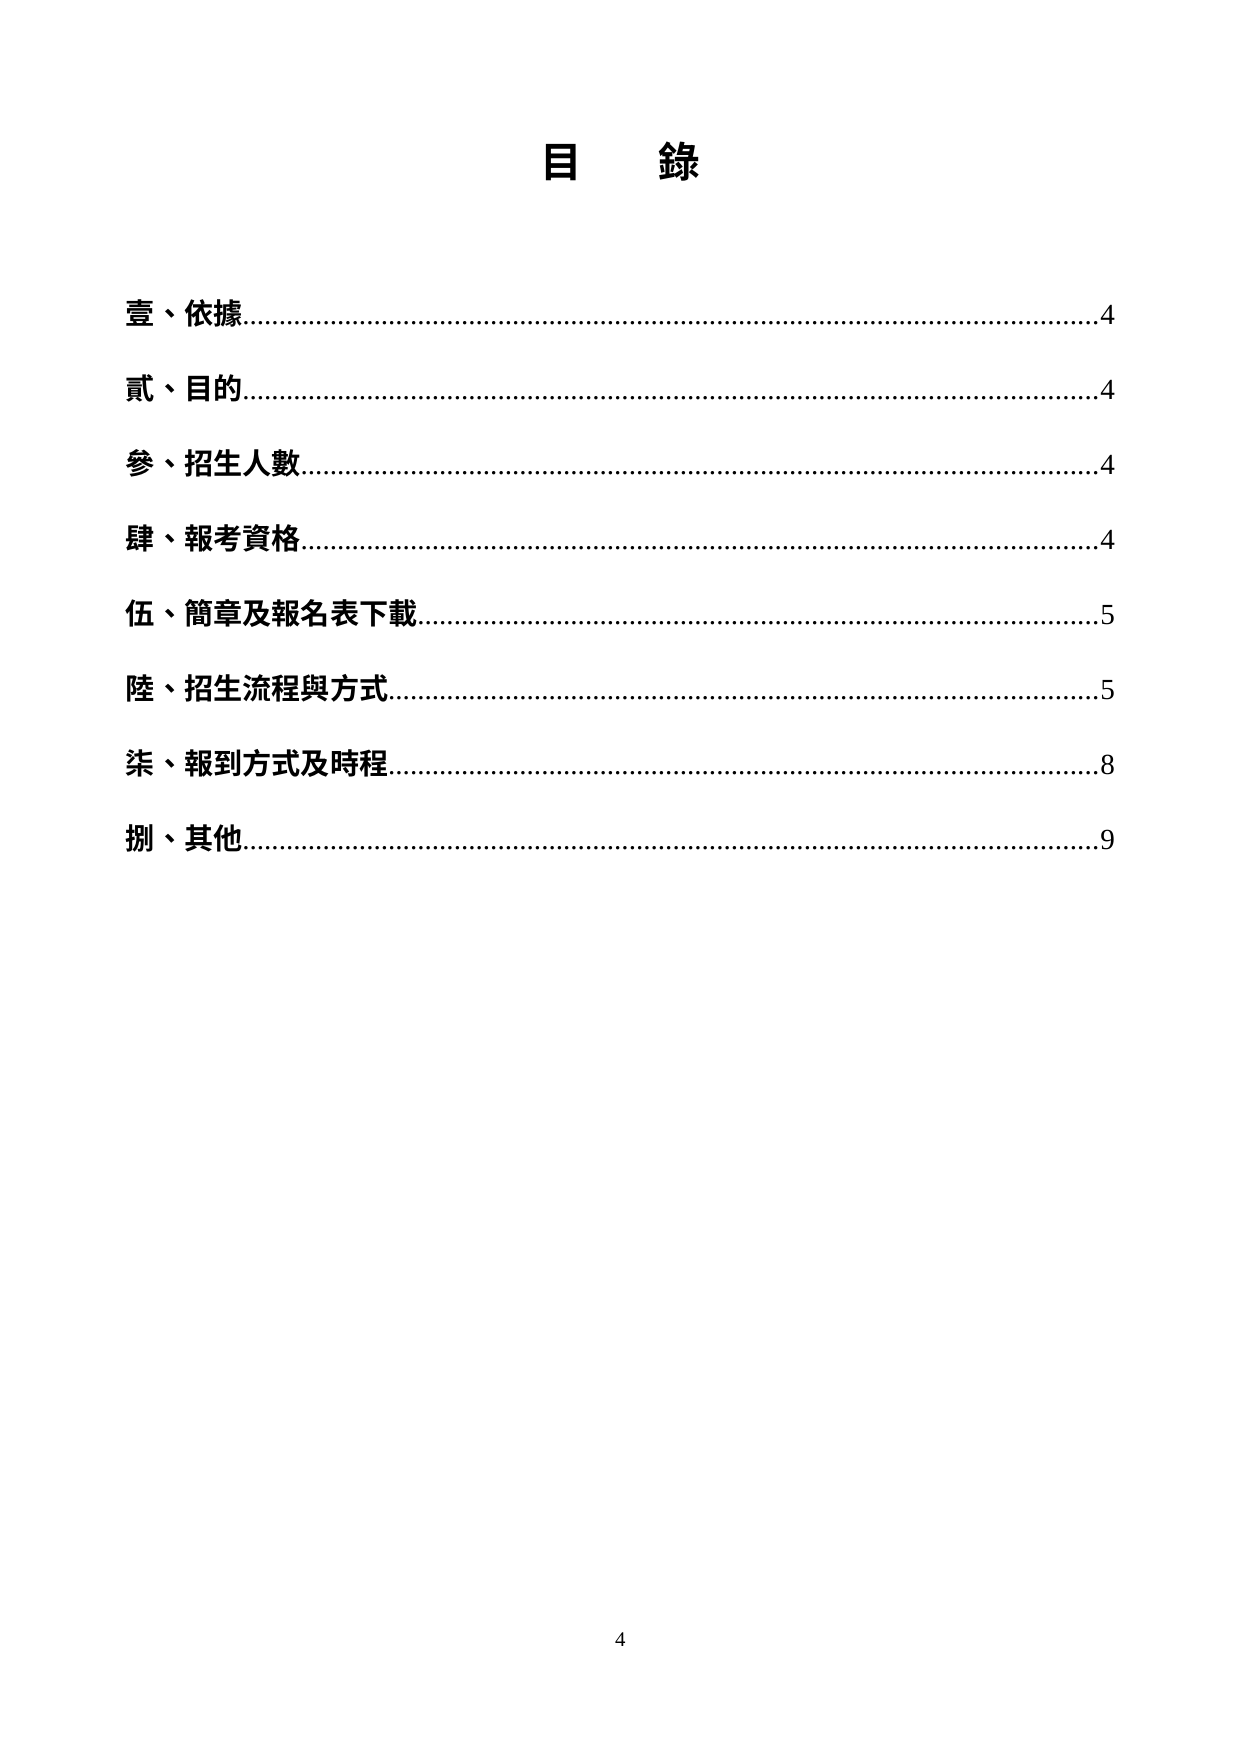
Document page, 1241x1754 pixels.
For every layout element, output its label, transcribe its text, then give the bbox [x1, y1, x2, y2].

text 肆、報考資格 4 [118, 510, 1122, 560]
text 壹、依據 4 [118, 285, 1122, 335]
text 柒、報到方式及時程 8 [118, 735, 1122, 785]
text 伍、簡章及報名表下載 5 [118, 585, 1122, 635]
text 陸、招生流程與方式 5 [118, 660, 1122, 710]
text 貳、目的 4 [118, 360, 1122, 410]
text 目 錄 [118, 122, 1122, 197]
text 捌、其他 9 [118, 810, 1122, 860]
text 參、招生人數 4 [118, 435, 1122, 485]
